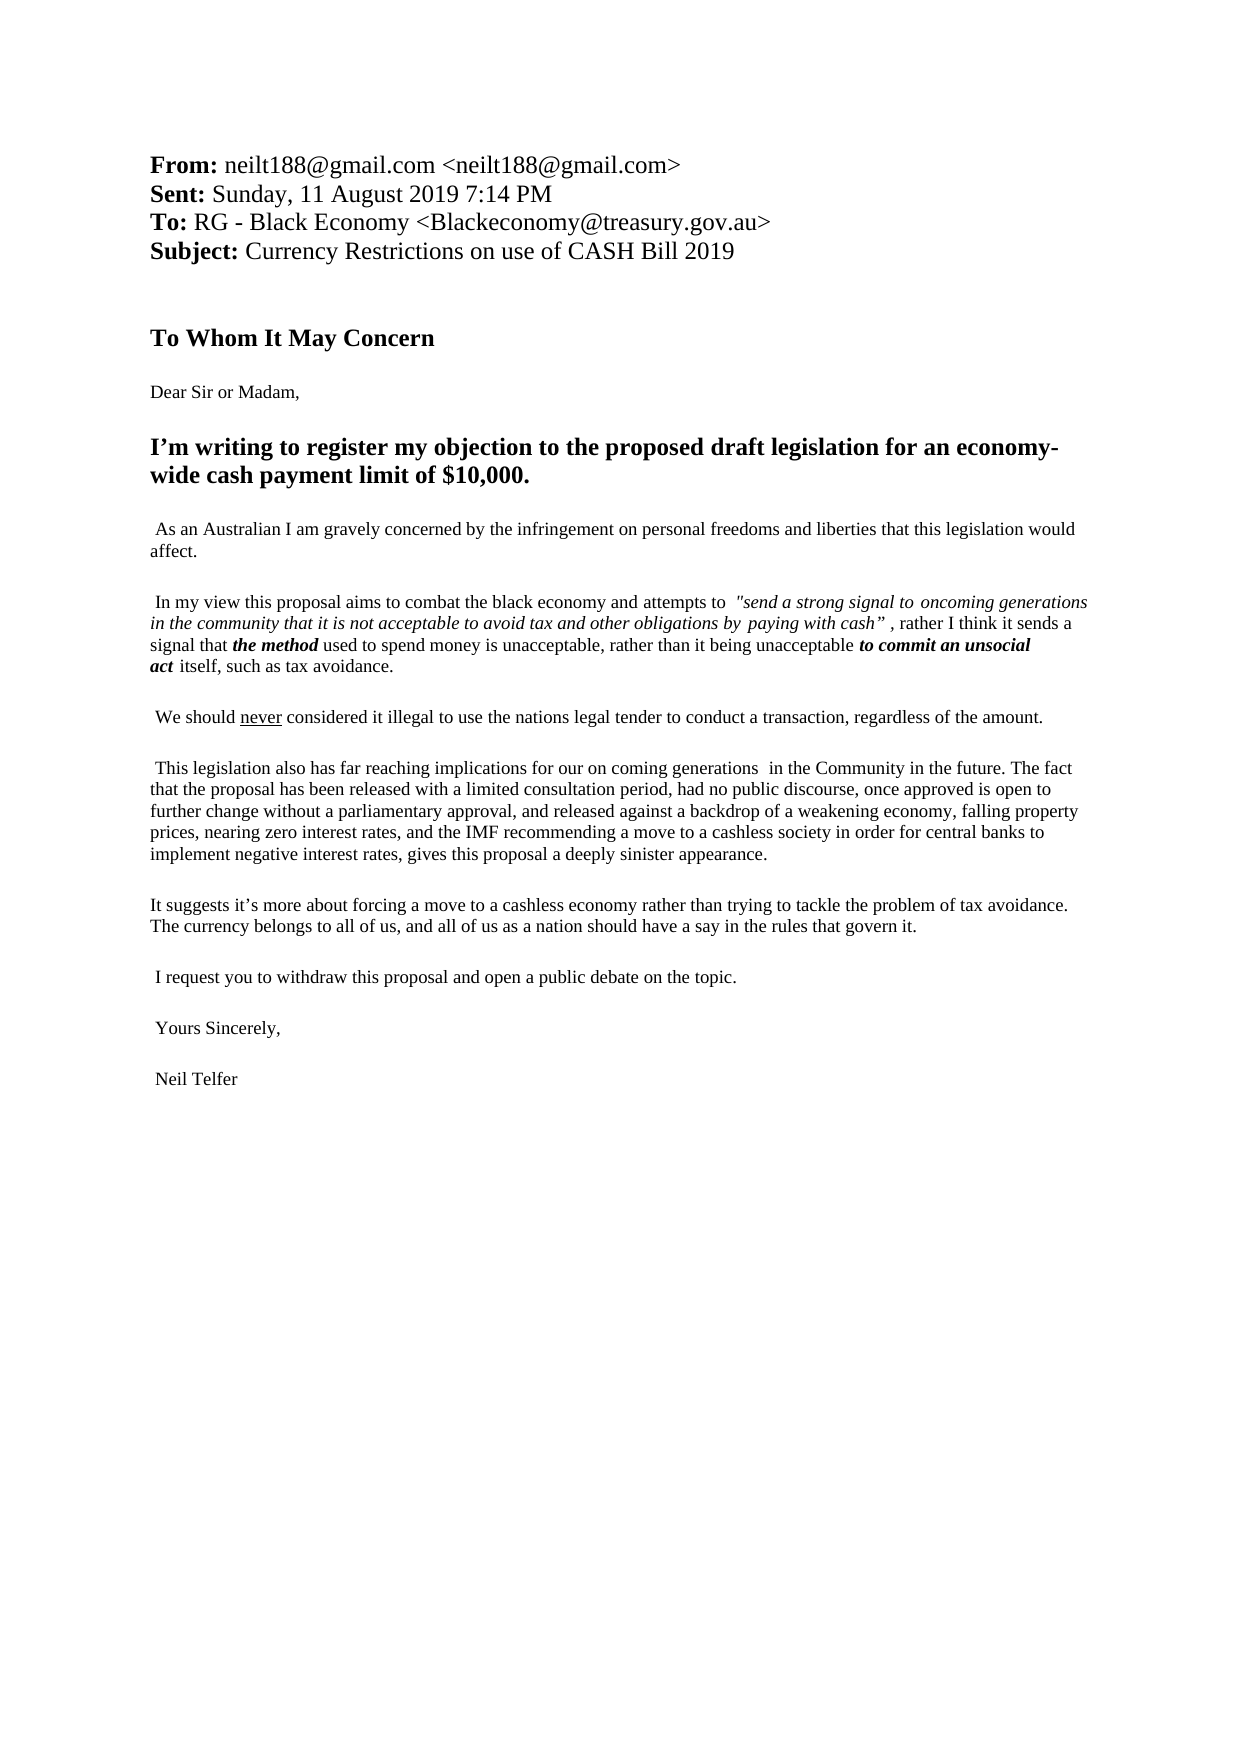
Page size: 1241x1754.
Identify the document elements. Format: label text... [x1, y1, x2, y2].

text We should never considered it illegal to use the nations legal tender to conduct a transaction, regardless of the amount. [150, 706, 1090, 727]
text It suggests it’s more about forcing a move to a cashless economy rather than trying to tackle the problem of tax avoidance. The currency belongs to all of us, and all of us as a nation should have a say in the rules that govern it. [150, 894, 1090, 937]
text As an Australian I am gravely concerned by the infringement on personal freedoms and liberties that this legislation would affect. [150, 518, 1090, 561]
text Dear Sir or Madam, [150, 381, 1090, 402]
text In my view this proposal aims to combat the black economy and attempts to "send a strong signal to oncoming generations in the community that it is not acceptable to avoid tax and other obligations by paying with cash” , rather I think it sends a signal that the method used to spend money is unacceptable, rather than it being unacceptable to commit an unsocial act itself, such as tax avoidance. [150, 591, 1090, 677]
text I’m writing to register my objection to the proposed draft legislation for an economy-wide cash payment limit of $10,000. [150, 432, 1090, 489]
text Neil Telfer [150, 1067, 1090, 1089]
text Yours Sincerely, [150, 1017, 1090, 1038]
text I request you to withdraw this proposal and open a public debate on the topic. [150, 966, 1090, 987]
text This legislation also has far reaching implications for our on coming generations in the Community in the future. The fact that the proposal has been released with a limited consultation period, had no public discourse, once approved is open to further change without a parliamentary approval, and released against a backdrop of a weakening economy, falling property prices, nearing zero interest rates, and the IMF recommending a move to a cashless society in order for central banks to implement negative interest rates, gives this proposal a deeply sinister appearance. [150, 757, 1090, 864]
text To Whom It May Concern [150, 323, 1090, 352]
text From: neilt188@gmail.com <neilt188@gmail.com> Sent: Sunday, 11 August 2019 7:14 PM To: RG - Black Economy <Blackeconomy@treasury.gov.au> Subject: Currency Restrictions on use of CASH Bill 2019 [150, 150, 1090, 265]
